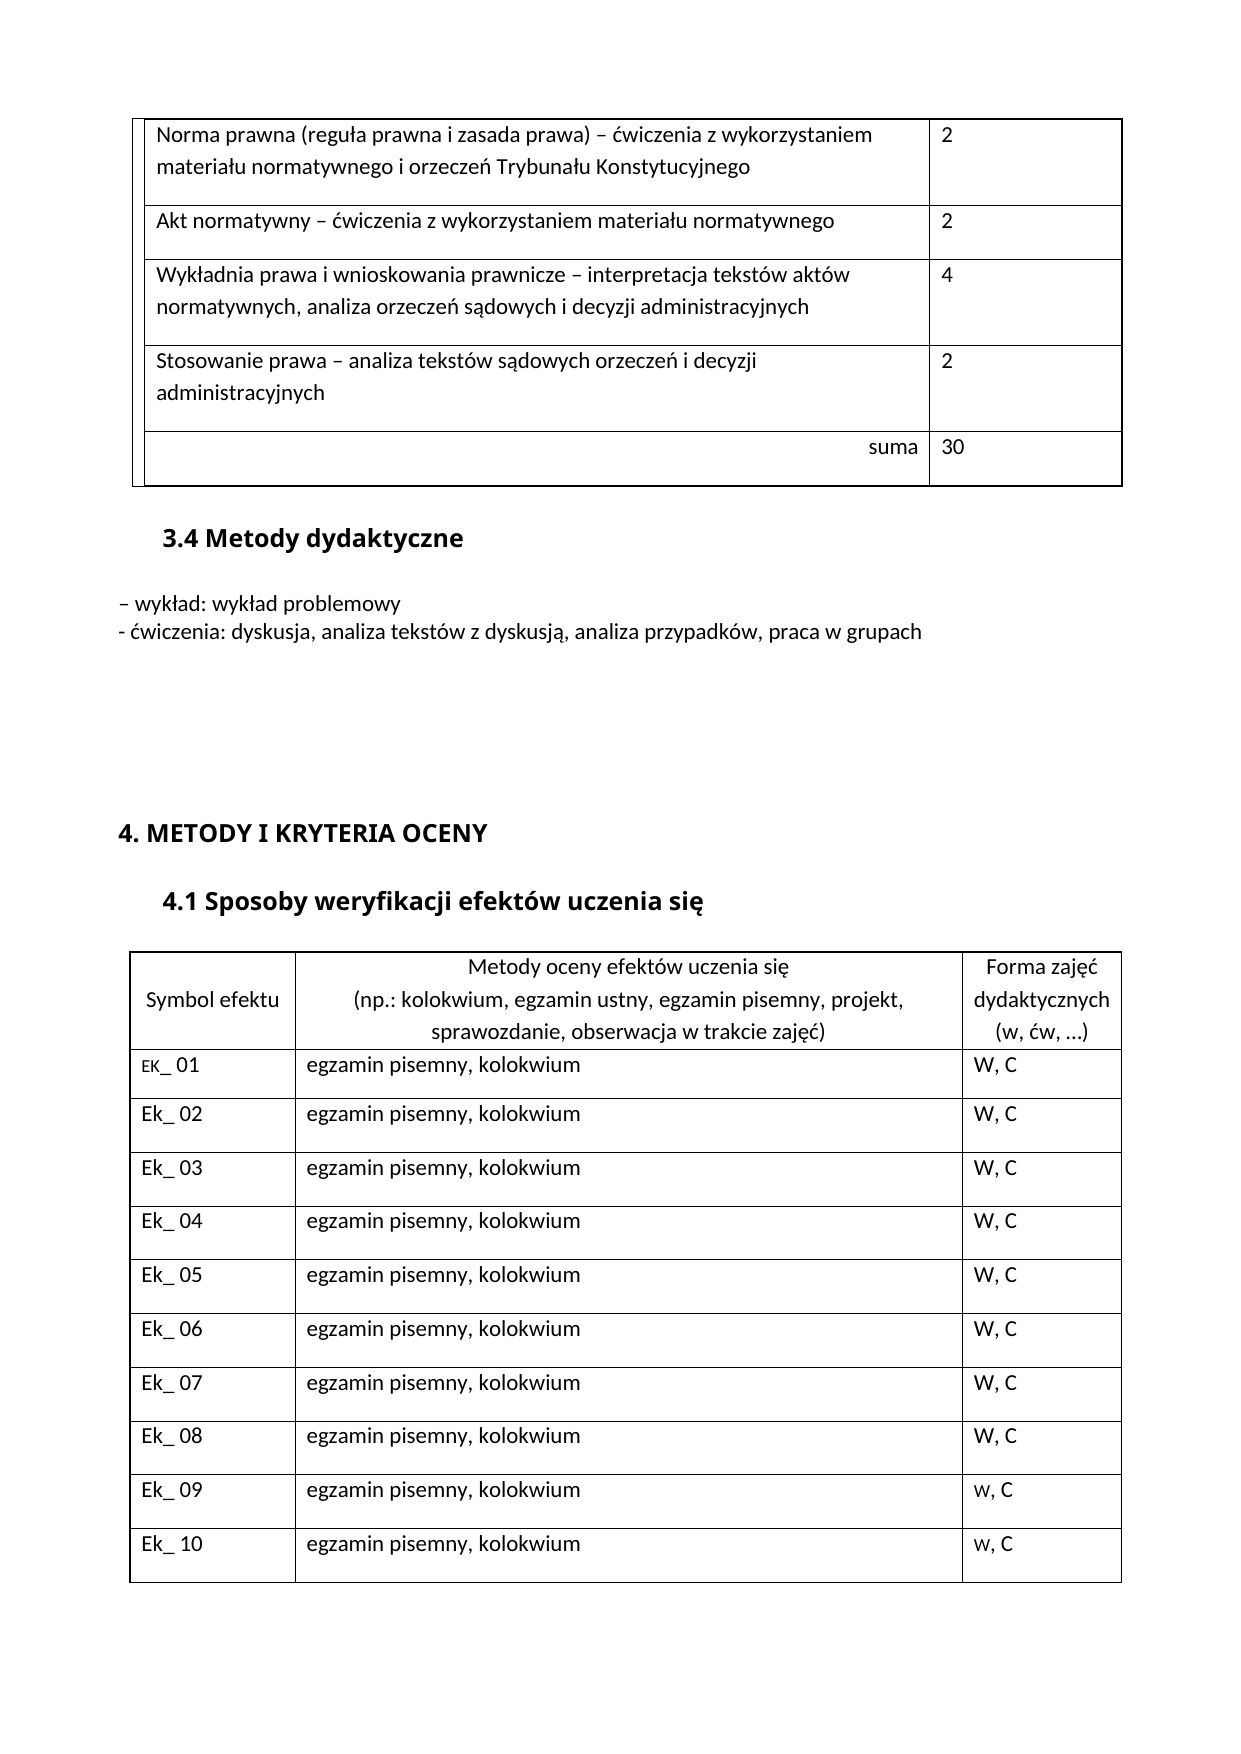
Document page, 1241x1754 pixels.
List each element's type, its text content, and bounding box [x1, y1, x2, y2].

text 3.4 Metody dydaktyczne [162, 521, 1122, 555]
table_cell Ek_ 10 [131, 1529, 295, 1582]
table_cell Ek_ 03 [131, 1153, 295, 1206]
text 4.1 Sposoby weryfikacji efektów uczenia się [162, 883, 1122, 917]
table_cell W, C [963, 1422, 1121, 1474]
table_cell Ek_ 09 [131, 1475, 295, 1528]
table_cell [930, 120, 1121, 205]
table_cell W, C [963, 1314, 1121, 1367]
table_cell [133, 119, 144, 486]
table_cell W, C [963, 1153, 1121, 1206]
table_cell egzamin pisemny, kolokwium [296, 1260, 962, 1313]
table_cell W, C [963, 1207, 1121, 1259]
table_cell Ek_ 02 [131, 1099, 295, 1152]
table_cell egzamin pisemny, kolokwium [296, 1050, 962, 1098]
table_cell [930, 432, 1121, 485]
text 4. METODY I KRYTERIA OCENY [118, 815, 1122, 849]
table_cell [930, 260, 1121, 345]
table_cell egzamin pisemny, kolokwium [296, 1207, 962, 1259]
table_cell egzamin pisemny, kolokwium [296, 1368, 962, 1421]
table_cell [145, 432, 929, 485]
table_cell w, C [963, 1529, 1121, 1582]
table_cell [296, 1529, 962, 1582]
table_cell egzamin pisemny, kolokwium [296, 1314, 962, 1367]
table_cell [145, 120, 929, 205]
table_header Metody oceny efektów uczenia się (np.: kolokwium, egzamin ustny, egzamin pisemny, projekt, sprawozdanie, obserwacja w trakcie zajęć) [296, 953, 962, 1049]
table_cell [145, 206, 929, 259]
text – wykład: wykład problemowy [118, 589, 1122, 617]
table_cell [145, 260, 929, 345]
table_cell Ek_ 08 [131, 1422, 295, 1474]
table_header Forma zajęć dydaktycznych (w, ćw, …) [963, 953, 1121, 1049]
table_cell egzamin pisemny, kolokwium [296, 1153, 962, 1206]
table_cell egzamin pisemny, kolokwium [296, 1099, 962, 1152]
table_header Symbol efektu [131, 953, 295, 1049]
table_cell w, C [963, 1475, 1121, 1528]
table_cell [930, 206, 1121, 259]
table_cell Ek_ 05 [131, 1260, 295, 1313]
text - ćwiczenia: dyskusja, analiza tekstów z dyskusją, analiza przypadków, praca w grupach [118, 617, 1122, 645]
table_cell W, C [963, 1099, 1121, 1152]
table_cell Ek_ 04 [131, 1207, 295, 1259]
table_cell [930, 346, 1121, 431]
table_cell Ek_ 06 [131, 1314, 295, 1367]
table_cell W, C [963, 1368, 1121, 1421]
table_cell egzamin pisemny, kolokwium [296, 1475, 962, 1528]
table_cell W, C [963, 1050, 1121, 1098]
table_cell [145, 346, 929, 431]
table_cell Ek_ 07 [131, 1368, 295, 1421]
table_cell ek_ 01 [131, 1050, 295, 1098]
table_cell egzamin pisemny, kolokwium [296, 1422, 962, 1474]
table_cell W, C [963, 1260, 1121, 1313]
